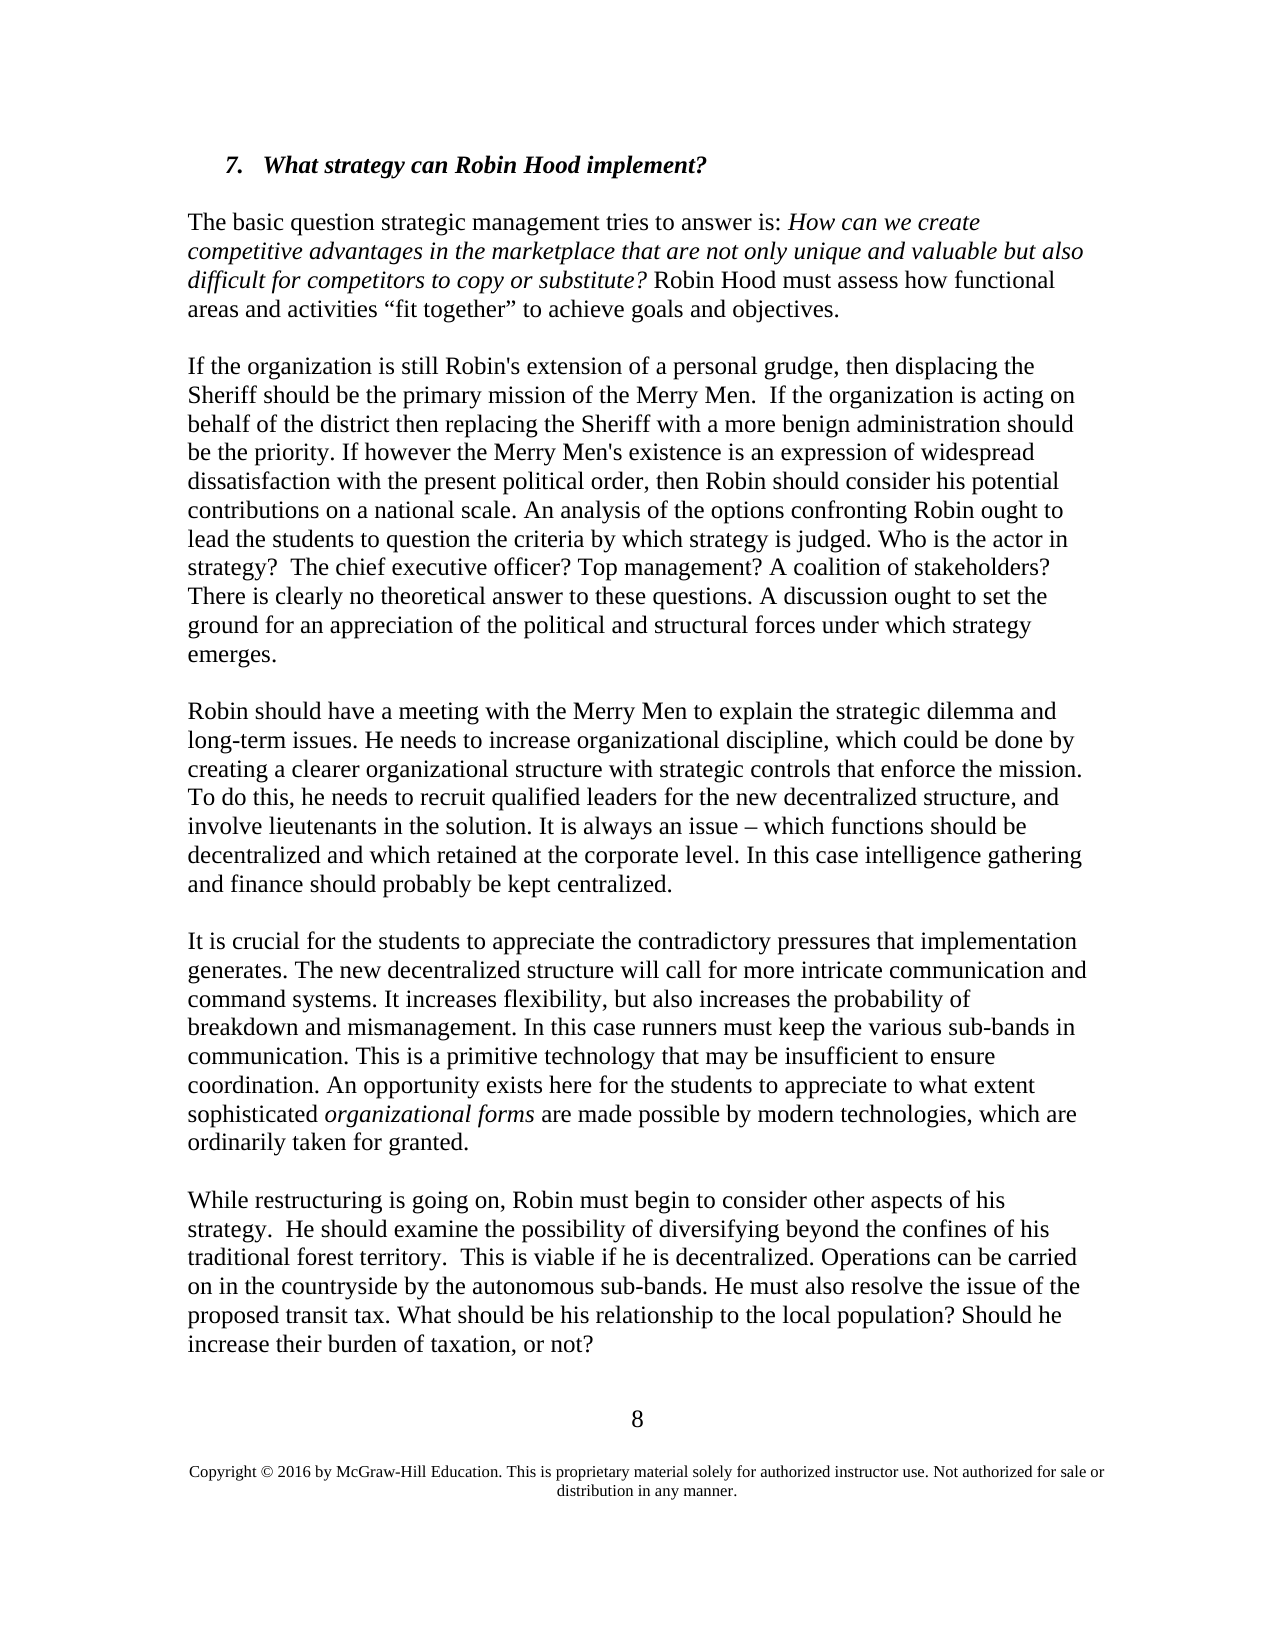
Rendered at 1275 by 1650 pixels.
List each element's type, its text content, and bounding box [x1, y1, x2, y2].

text The basic question strategic management tries to answer is: How can we create competitive advantages in the marketplace that are not only unique and valuable but also difficult for competitors to copy or substitute? Robin Hood must assess how functional areas and activities “fit together” to achieve goals and objectives. [187, 207, 1087, 322]
text While restructuring is going on, Robin must begin to consider other aspects of his strategy. He should examine the possibility of diversifying beyond the confines of his traditional forest territory. This is viable if he is decentralized. Operations can be carried on in the countryside by the autonomous sub-bands. He must also resolve the issue of the proposed transit tax. What should be his relationship to the local population? Should he increase their burden of taxation, or not? [187, 1185, 1087, 1357]
text If the organization is still Robin's extension of a personal grudge, then displacing the Sheriff should be the primary mission of the Merry Men. If the organization is acting on behalf of the district then replacing the Sheriff with a more benign administration should be the priority. If however the Merry Men's existence is an expression of widespread dissatisfaction with the present political order, then Robin should consider his potential contributions on a national scale. An analysis of the options confronting Robin ought to lead the students to question the criteria by which strategy is judged. Who is the actor in strategy? The chief executive officer? Top management? A coalition of stakeholders? There is clearly no theoretical answer to these questions. A discussion ought to set the ground for an appreciation of the political and structural forces under which strategy emerges. [187, 351, 1087, 667]
text Robin should have a meeting with the Merry Men to explain the strategic dilemma and long-term issues. He needs to increase organizational discipline, which could be done by creating a clearer organizational structure with strategic controls that enforce the mission. To do this, he needs to recruit qualified leaders for the new decentralized structure, and involve lieutenants in the solution. It is always an issue – which functions should be decentralized and which retained at the corporate level. In this case intelligence gathering and finance should probably be kept centralized. [187, 696, 1087, 897]
text It is crucial for the students to appreciate the contradictory pressures that implementation generates. The new decentralized structure will call for more intricate communication and command systems. It increases flexibility, but also increases the probability of breakdown and mismanagement. In this case runners must keep the various sub-bands in communication. This is a primitive technology that may be insufficient to ensure coordination. An opportunity exists here for the students to appreciate to what extent sophisticated organizational forms are made possible by modern technologies, which are ordinarily taken for granted. [187, 926, 1087, 1156]
list What strategy can Robin Hood implement? [225, 150, 1087, 179]
